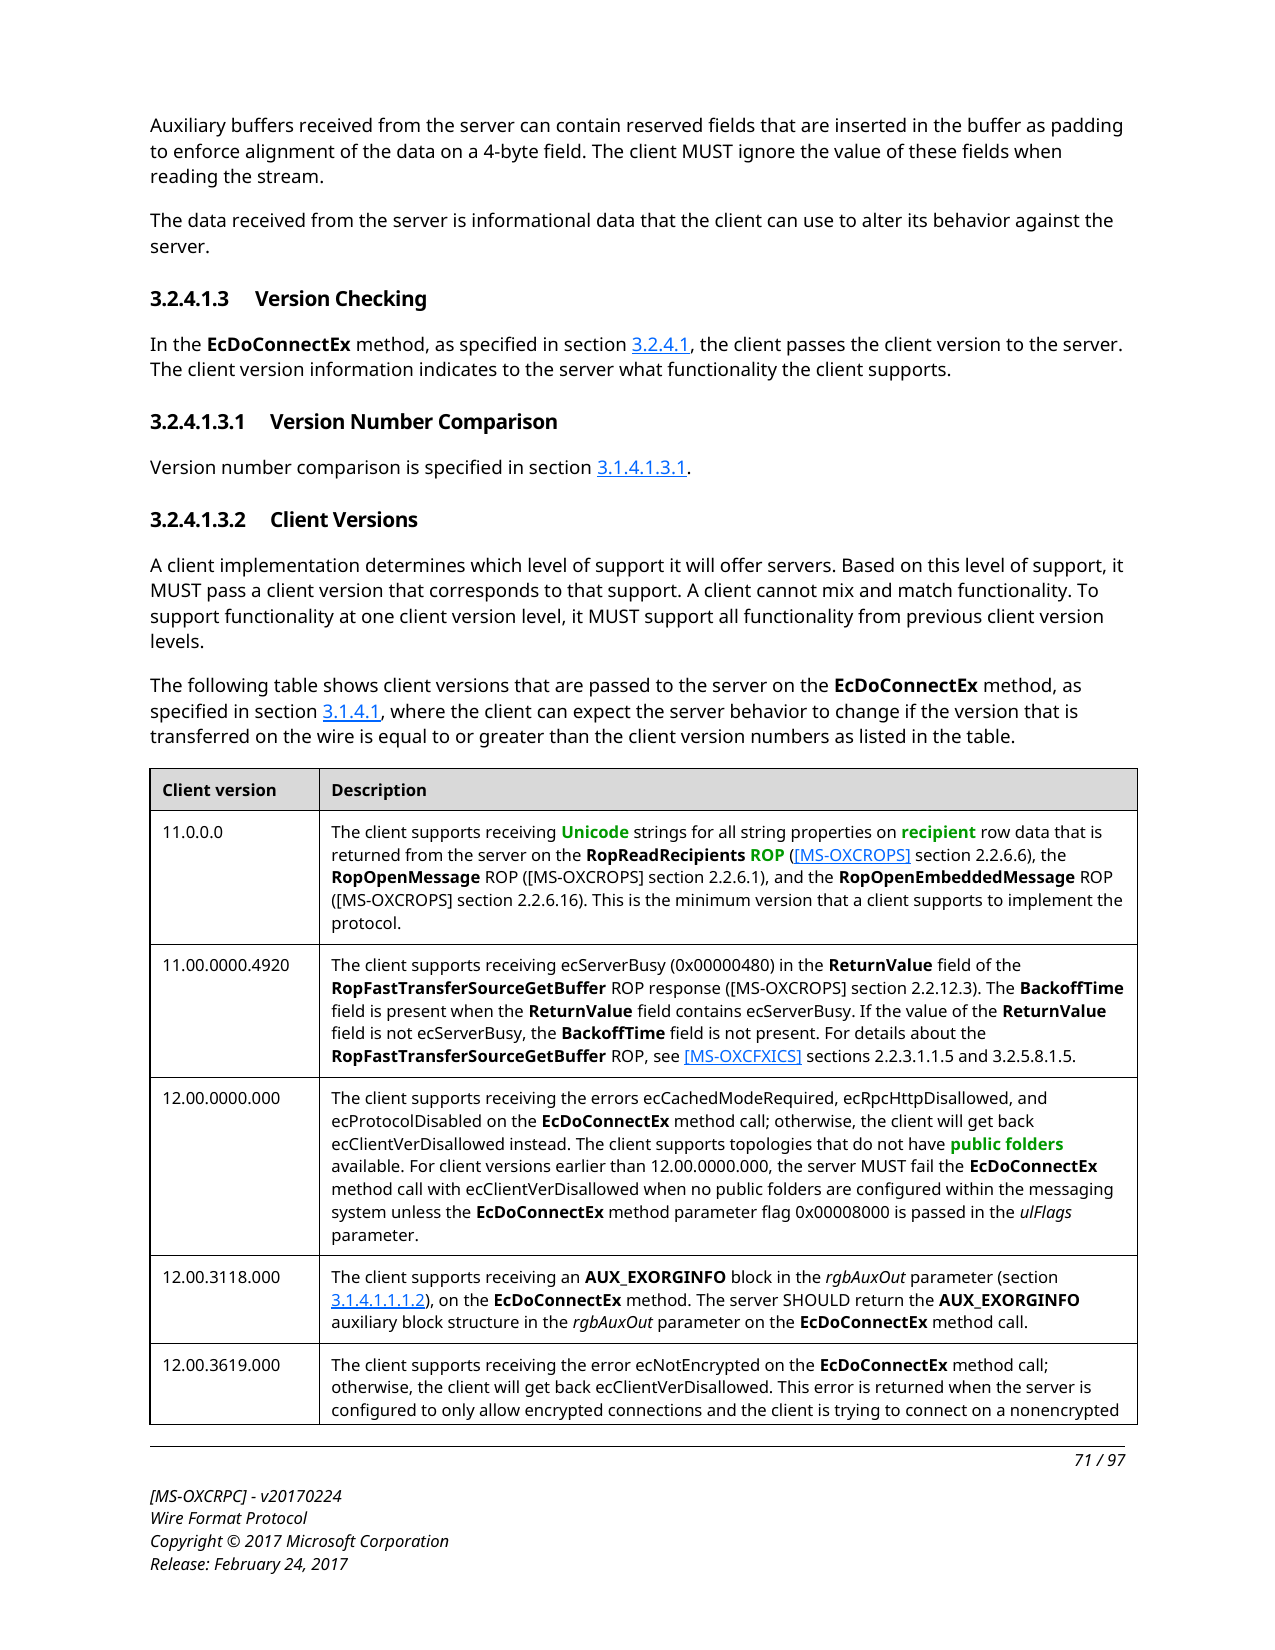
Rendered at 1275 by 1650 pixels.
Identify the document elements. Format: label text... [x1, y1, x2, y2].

subtitle Client Versions [150, 505, 1125, 533]
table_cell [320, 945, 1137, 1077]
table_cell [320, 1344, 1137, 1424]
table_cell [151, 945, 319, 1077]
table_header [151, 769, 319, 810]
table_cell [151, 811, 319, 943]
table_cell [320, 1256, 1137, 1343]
text In the EcDoConnectEx method, as specified in section 3.2.4.1, the client passes the client version to the server. The client version information indicates to the server what functionality the client supports. [150, 331, 1125, 382]
text The data received from the server is informational data that the client can use to alter its behavior against the server. [150, 208, 1125, 259]
text A client implementation determines which level of support it will offer servers. Based on this level of support, it MUST pass a client version that corresponds to that support. A client cannot mix and match functionality. To support functionality at one client version level, it MUST support all functionality from previous client version levels. [150, 552, 1125, 654]
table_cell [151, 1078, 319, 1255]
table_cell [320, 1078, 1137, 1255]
text Version number comparison is specified in section 3.1.4.1.3.1. [150, 454, 1125, 480]
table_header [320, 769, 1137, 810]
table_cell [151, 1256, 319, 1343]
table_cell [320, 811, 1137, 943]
text The following table shows client versions that are passed to the server on the EcDoConnectEx method, as specified in section 3.1.4.1, where the client can expect the server behavior to change if the version that is transferred on the wire is equal to or greater than the client version numbers as listed in the table. [150, 673, 1125, 749]
text Auxiliary buffers received from the server can contain reserved fields that are inserted in the buffer as padding to enforce alignment of the data on a 4-byte field. The client MUST ignore the value of these fields when reading the stream. [150, 112, 1125, 189]
subtitle Version Number Comparison [150, 407, 1125, 436]
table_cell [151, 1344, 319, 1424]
subtitle Version Checking [150, 284, 1125, 312]
